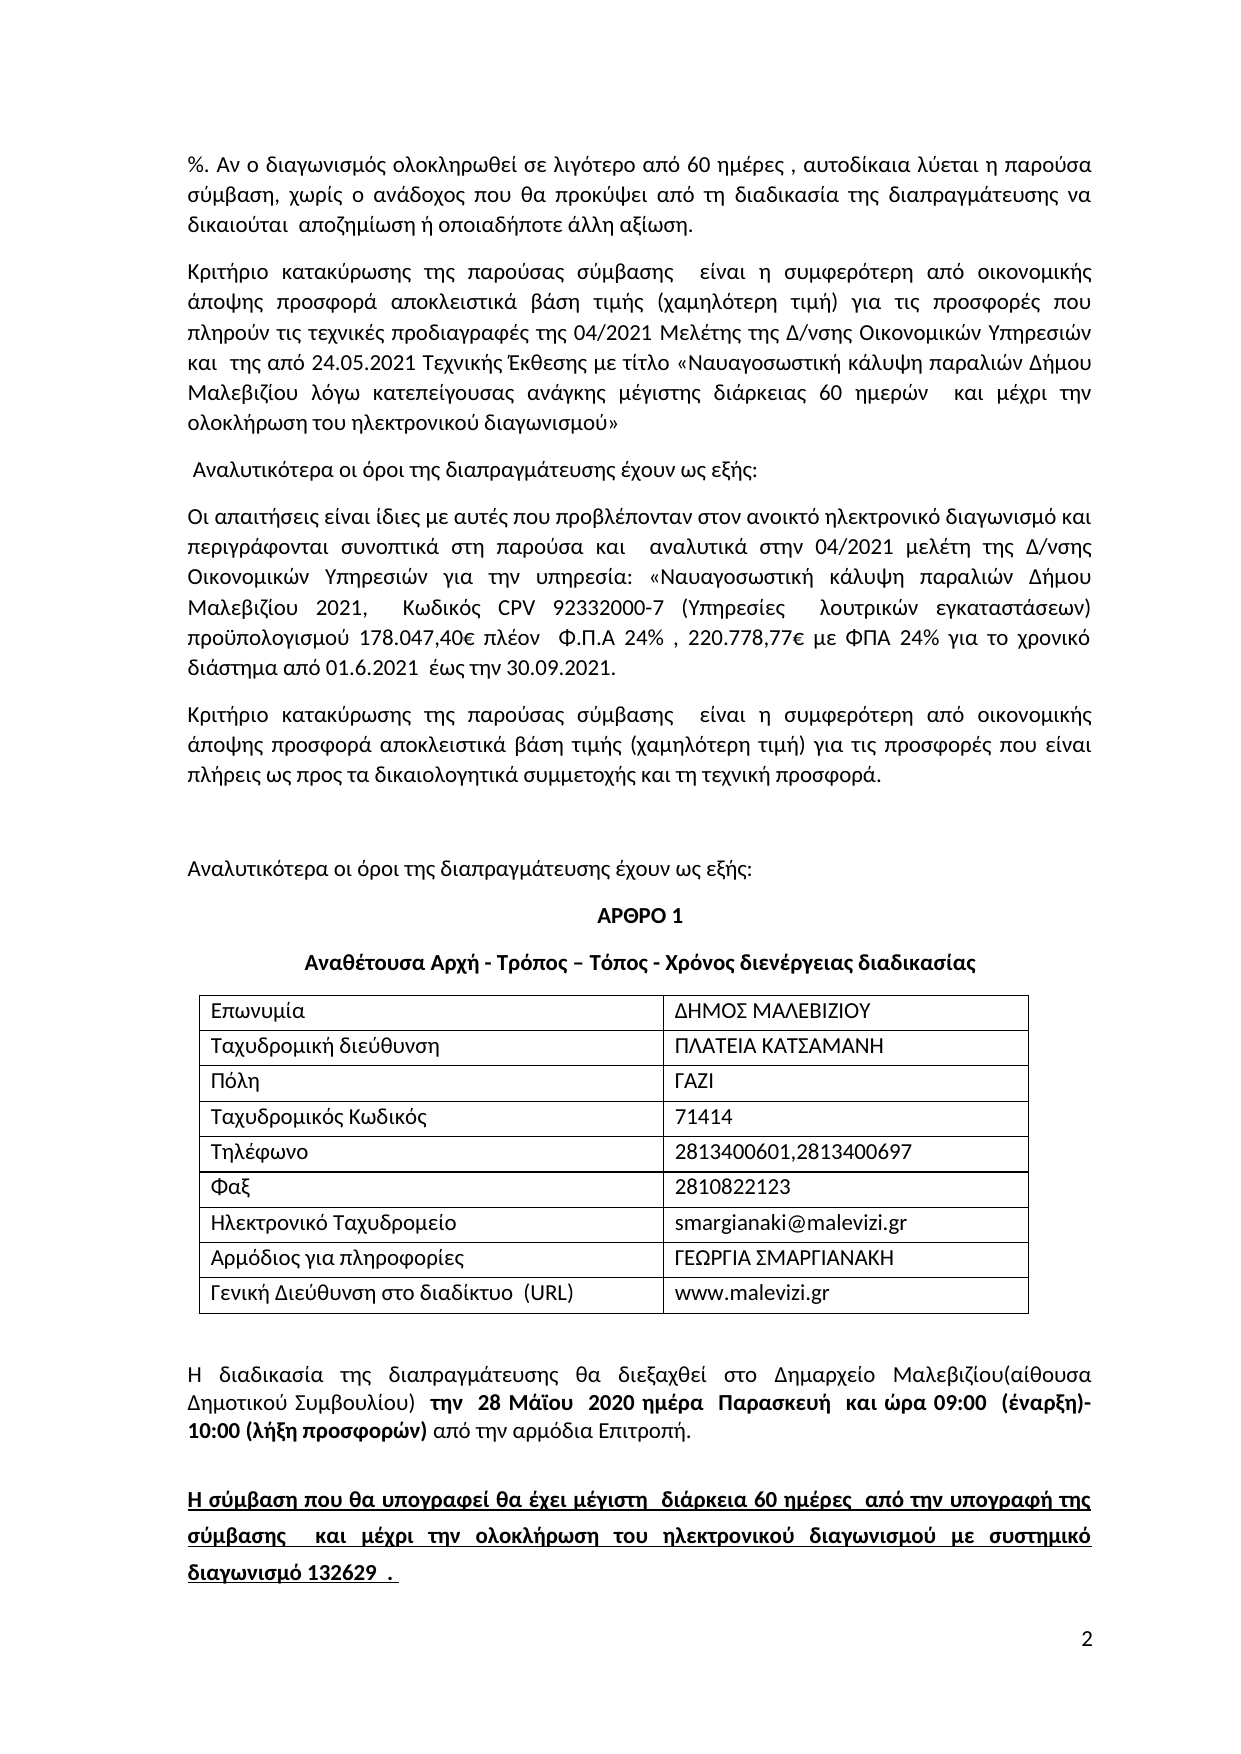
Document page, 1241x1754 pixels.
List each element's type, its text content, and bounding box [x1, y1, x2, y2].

table_cell Πόλη [200, 1066, 663, 1101]
text Οι απαιτήσεις είναι ίδιες με αυτές που προβλέπονταν στον ανοικτό ηλεκτρονικό διαγωνισμό και περιγράφονται συνοπτικά στη παρούσα και αναλυτικά στην 04/2021 μελέτη της Δ/νσης Οικονομικών Υπηρεσιών για την υπηρεσία: «Ναυαγοσωστική κάλυψη παραλιών Δήμου Μαλεβιζίου 2021, Κωδικός CPV 92332000-7 (Υπηρεσίες λουτρικών εγκαταστάσεων) προϋπολογισμού 178.047,40€ πλέον Φ.Π.Α 24% , 220.778,77€ με ΦΠΑ 24% για το χρονικό διάστημα από 01.6.2021 έως την 30.09.2021. [187, 502, 1093, 681]
table_cell Τηλέφωνο [200, 1137, 663, 1171]
table_cell ΓΕΩΡΓΙΑ ΣΜΑΡΓΙΑΝΑΚΗ [664, 1243, 1028, 1277]
table_cell 2813400601,2813400697 [664, 1137, 1028, 1171]
table_cell Ηλεκτρονικό Ταχυδρομείο [200, 1208, 663, 1242]
text Η σύμβαση που θα υπογραφεί θα έχει μέγιστη διάρκεια 60 ημέρες από την υπογραφή της σύμβασης και μέχρι την ολοκλήρωση του ηλεκτρονικού διαγωνισμού με συστημικό διαγωνισμό 132629 . [187, 1485, 1093, 1586]
table_cell ΠΛΑΤΕΙΑ ΚΑΤΣΑΜΑΝΗ [664, 1031, 1028, 1065]
table_cell Ταχυδρομικός Κωδικός [200, 1102, 663, 1136]
table_cell smargianaki@malevizi.gr [664, 1208, 1028, 1242]
text Αναθέτουσα Αρχή - Τρόπος – Tόπος - Χρόνος διενέργειας διαδικασίας [187, 948, 1093, 976]
text Αναλυτικότερα οι όροι της διαπραγμάτευσης έχουν ως εξής: [187, 455, 1093, 483]
table_cell Φαξ [200, 1173, 663, 1207]
table_cell Ταχυδρομική διεύθυνση [200, 1031, 663, 1065]
table_cell 71414 [664, 1102, 1028, 1136]
text Κριτήριο κατακύρωσης της παρούσας σύμβασης είναι η συμφερότερη από οικονομικής άποψης προσφορά αποκλειστικά βάση τιμής (χαμηλότερη τιμή) για τις προσφορές που είναι πλήρεις ως προς τα δικαιολογητικά συμμετοχής και τη τεχνική προσφορά. [187, 700, 1093, 788]
table_cell www.malevizi.gr [664, 1278, 1028, 1313]
table_header Επωνυμία [200, 996, 663, 1030]
table_cell 2810822123 [664, 1173, 1028, 1207]
text ΑΡΘΡΟ 1 [187, 901, 1093, 929]
table_header ΔΗΜΟΣ ΜΑΛΕΒΙΖΙΟΥ [664, 996, 1028, 1030]
table_cell Γενική Διεύθυνση στο διαδίκτυο (URL) [200, 1278, 663, 1313]
table_cell ΓΑΖΙ [664, 1066, 1028, 1101]
text Αναλυτικότερα οι όροι της διαπραγμάτευσης έχουν ως εξής: [187, 854, 1093, 882]
text Η διαδικασία της διαπραγμάτευσης θα διεξαχθεί στο Δημαρχείο Μαλεβιζίου(αίθουσα Δημοτικού Συμβουλίου) την 28 Μάϊου 2020 ημέρα Παρασκευή και ώρα 09:00 (έναρξη)-10:00 (λήξη προσφορών) από την αρμόδια Επιτροπή. [187, 1361, 1093, 1444]
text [187, 150, 1093, 238]
table_cell Αρμόδιος για πληροφορίες [200, 1243, 663, 1277]
text Κριτήριο κατακύρωσης της παρούσας σύμβασης είναι η συμφερότερη από οικονομικής άποψης προσφορά αποκλειστικά βάση τιμής (χαμηλότερη τιμή) για τις προσφορές που πληρούν τις τεχνικές προδιαγραφές της 04/2021 Μελέτης της Δ/νσης Οικονομικών Υπηρεσιών και της από 24.05.2021 Τεχνικής Έκθεσης με τίτλο «Ναυαγοσωστική κάλυψη παραλιών Δήμου Μαλεβιζίου λόγω κατεπείγουσας ανάγκης μέγιστης διάρκειας 60 ημερών και μέχρι την ολοκλήρωση του ηλεκτρονικού διαγωνισμού» [187, 257, 1093, 436]
